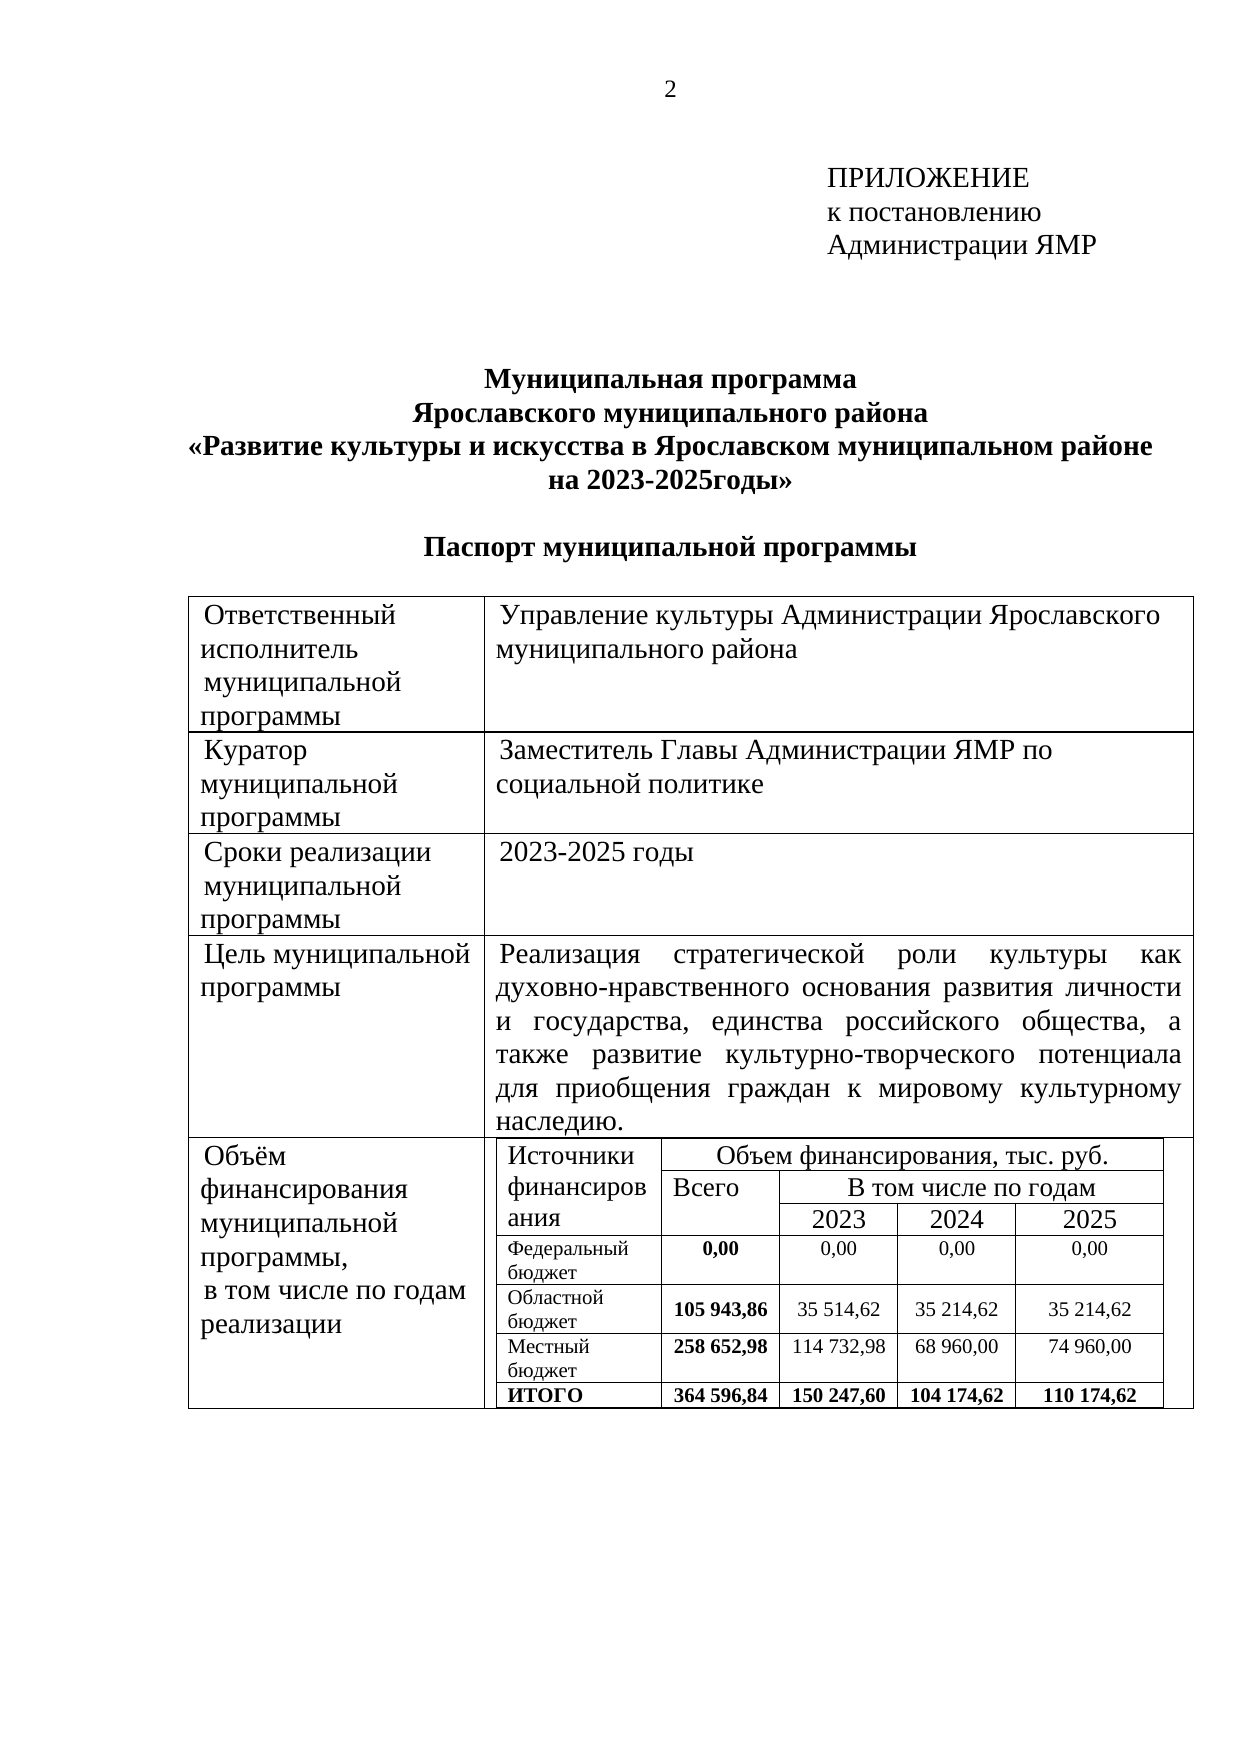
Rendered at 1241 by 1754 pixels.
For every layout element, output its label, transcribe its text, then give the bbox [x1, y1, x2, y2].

table_cell [1016, 1334, 1163, 1382]
table_cell Реализация стратегической роли культуры как духовно-нравственного основания развития личности и государства, единства российского общества, а также развитие культурно-творческого потенциала для приобщения граждан к мировому культурному наследию. [485, 936, 1193, 1137]
table_cell [1016, 1204, 1163, 1235]
table_header Ответственный исполнитель муниципальной программы [189, 597, 484, 731]
table_cell [780, 1204, 897, 1235]
text Муниципальная программа [177, 361, 1163, 395]
table_cell [497, 1139, 661, 1235]
table_cell 2023-2025 годы [485, 834, 1193, 935]
table_cell Заместитель Главы Администрации ЯМР по социальной политике [485, 733, 1193, 833]
table_cell [898, 1285, 1015, 1333]
text на 2023-2025годы» [177, 462, 1163, 496]
table_cell [898, 1236, 1015, 1284]
table_cell [662, 1285, 779, 1333]
text Ярославского муниципального района [177, 395, 1163, 428]
table_cell [898, 1383, 1015, 1407]
table_header Управление культуры Администрации Ярославского муниципального района [485, 597, 1193, 731]
table_cell Цель муниципальной программы [189, 936, 484, 1137]
text «Развитие культуры и искусства в Ярославском муниципальном районе [177, 428, 1163, 462]
table_cell [662, 1383, 779, 1407]
text ПРИЛОЖЕНИЕ [827, 160, 1163, 194]
table_cell Объём финансирования муниципальной программы, в том числе по годам реализации [189, 1138, 484, 1408]
table_cell [485, 1138, 496, 1408]
table_cell [780, 1383, 897, 1407]
table_cell [780, 1236, 897, 1284]
table_cell [1016, 1383, 1163, 1407]
table_cell [497, 1236, 661, 1284]
table_cell [497, 1334, 661, 1382]
table_cell [1016, 1236, 1163, 1284]
table_cell [497, 1285, 661, 1333]
table_cell Куратор муниципальной программы [189, 733, 484, 833]
table_cell [497, 1383, 661, 1407]
table_cell [662, 1139, 1163, 1170]
table_cell Сроки реализации муниципальной программы [189, 834, 484, 935]
table_cell [898, 1204, 1015, 1235]
text Паспорт муниципальной программы [177, 529, 1163, 563]
table_cell [1016, 1285, 1163, 1333]
table_cell [1164, 1138, 1193, 1408]
text Администрации ЯМР [827, 227, 1163, 261]
table_cell [780, 1334, 897, 1382]
table_cell [898, 1334, 1015, 1382]
table_cell [662, 1334, 779, 1382]
text к постановлению [827, 194, 1163, 227]
table_cell [780, 1171, 1163, 1203]
table_cell [662, 1236, 779, 1284]
table_cell [780, 1285, 897, 1333]
table_cell [662, 1171, 779, 1235]
